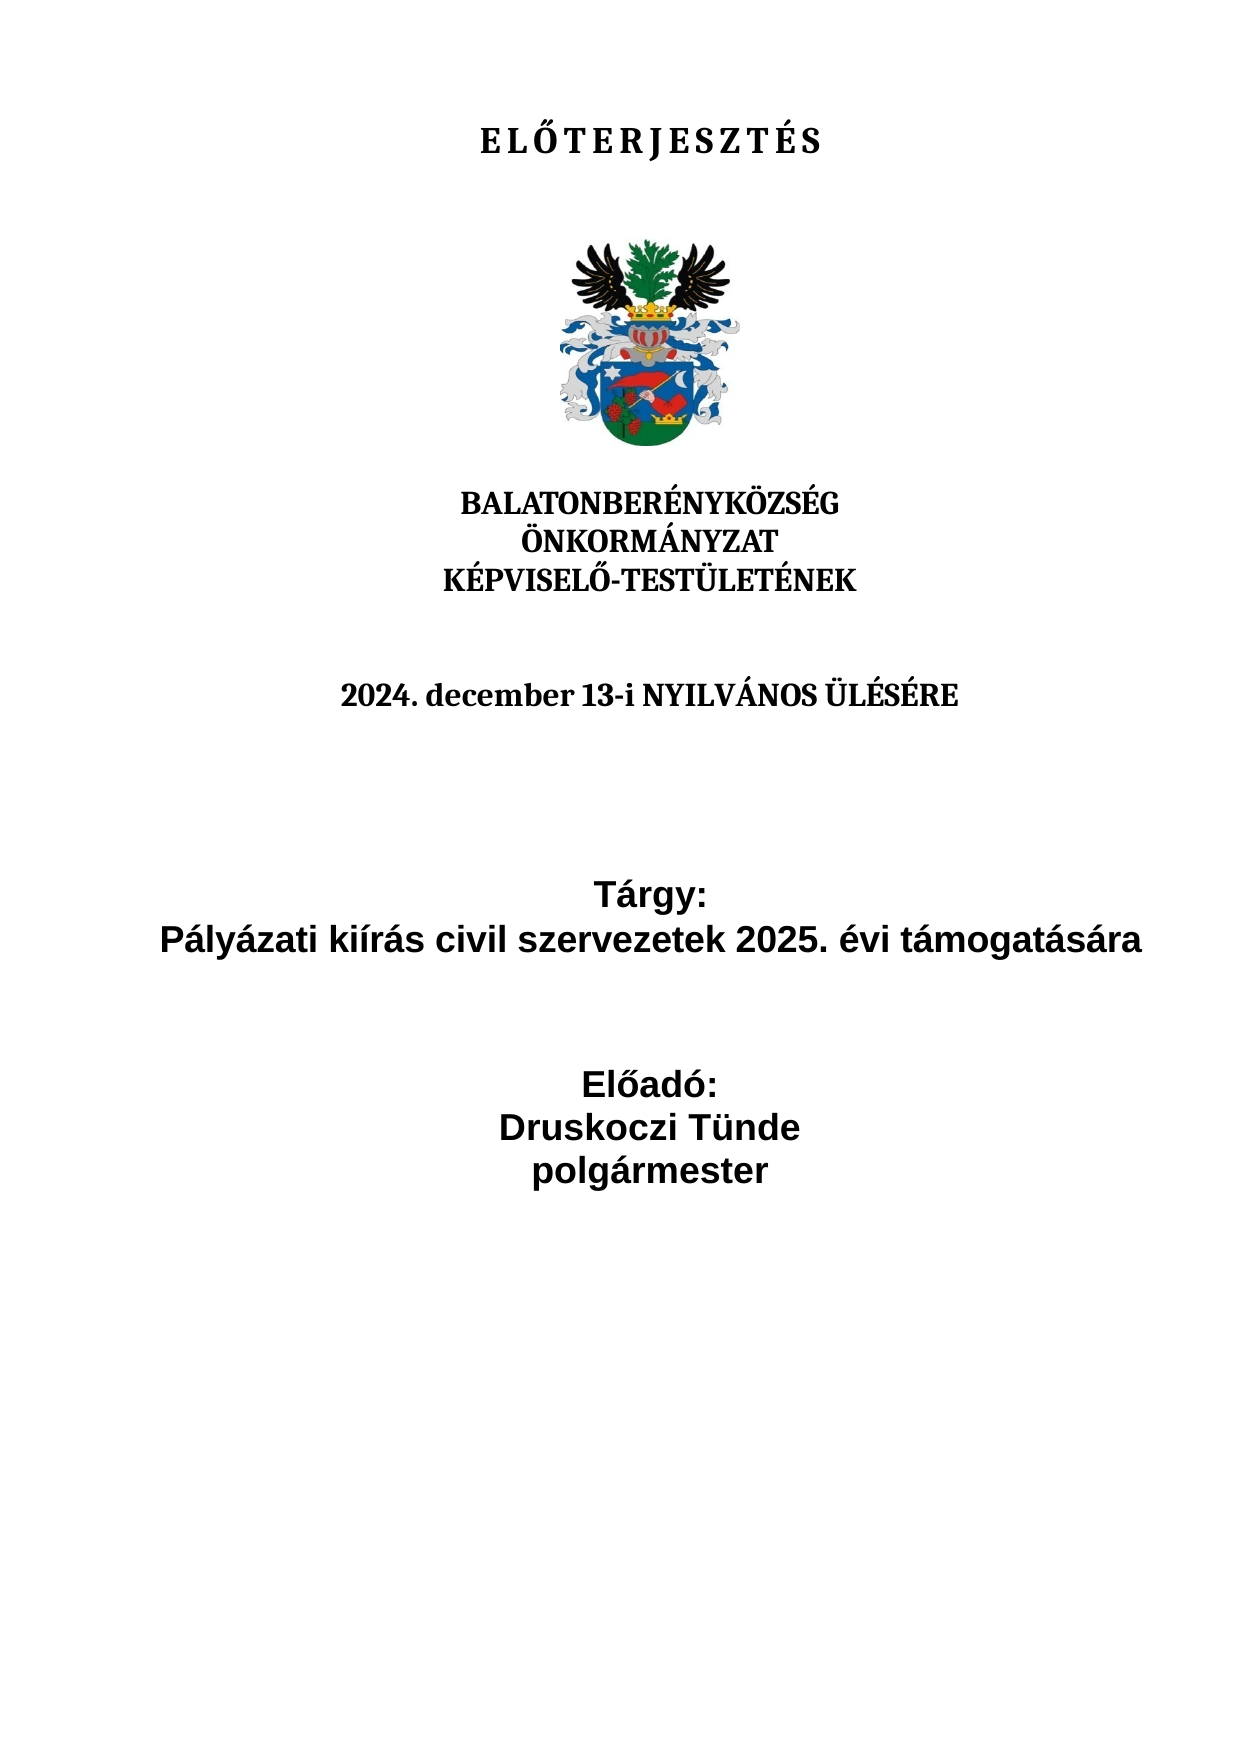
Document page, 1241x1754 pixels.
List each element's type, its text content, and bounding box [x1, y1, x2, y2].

text BALATONBERÉNYKÖZSÉG [148, 484, 1152, 523]
text Tárgy: [148, 872, 1154, 915]
subtitle ELŐTERJESZTÉS [148, 120, 1152, 163]
text polgármester [148, 1149, 1152, 1192]
subtitle KÉPVISELŐ-TESTÜLETÉNEK [148, 561, 1152, 599]
text ÖNKORMÁNYZAT [148, 523, 1152, 561]
text Druskoczi Tünde [148, 1106, 1152, 1149]
text Pályázati kiírás civil szervezetek 2025. évi támogatására [148, 917, 1154, 960]
text 2024. december 13-i NYILVÁNOS ÜLÉSÉRE [148, 676, 1152, 714]
picture [560, 239, 740, 446]
text Előadó: [148, 1062, 1152, 1106]
